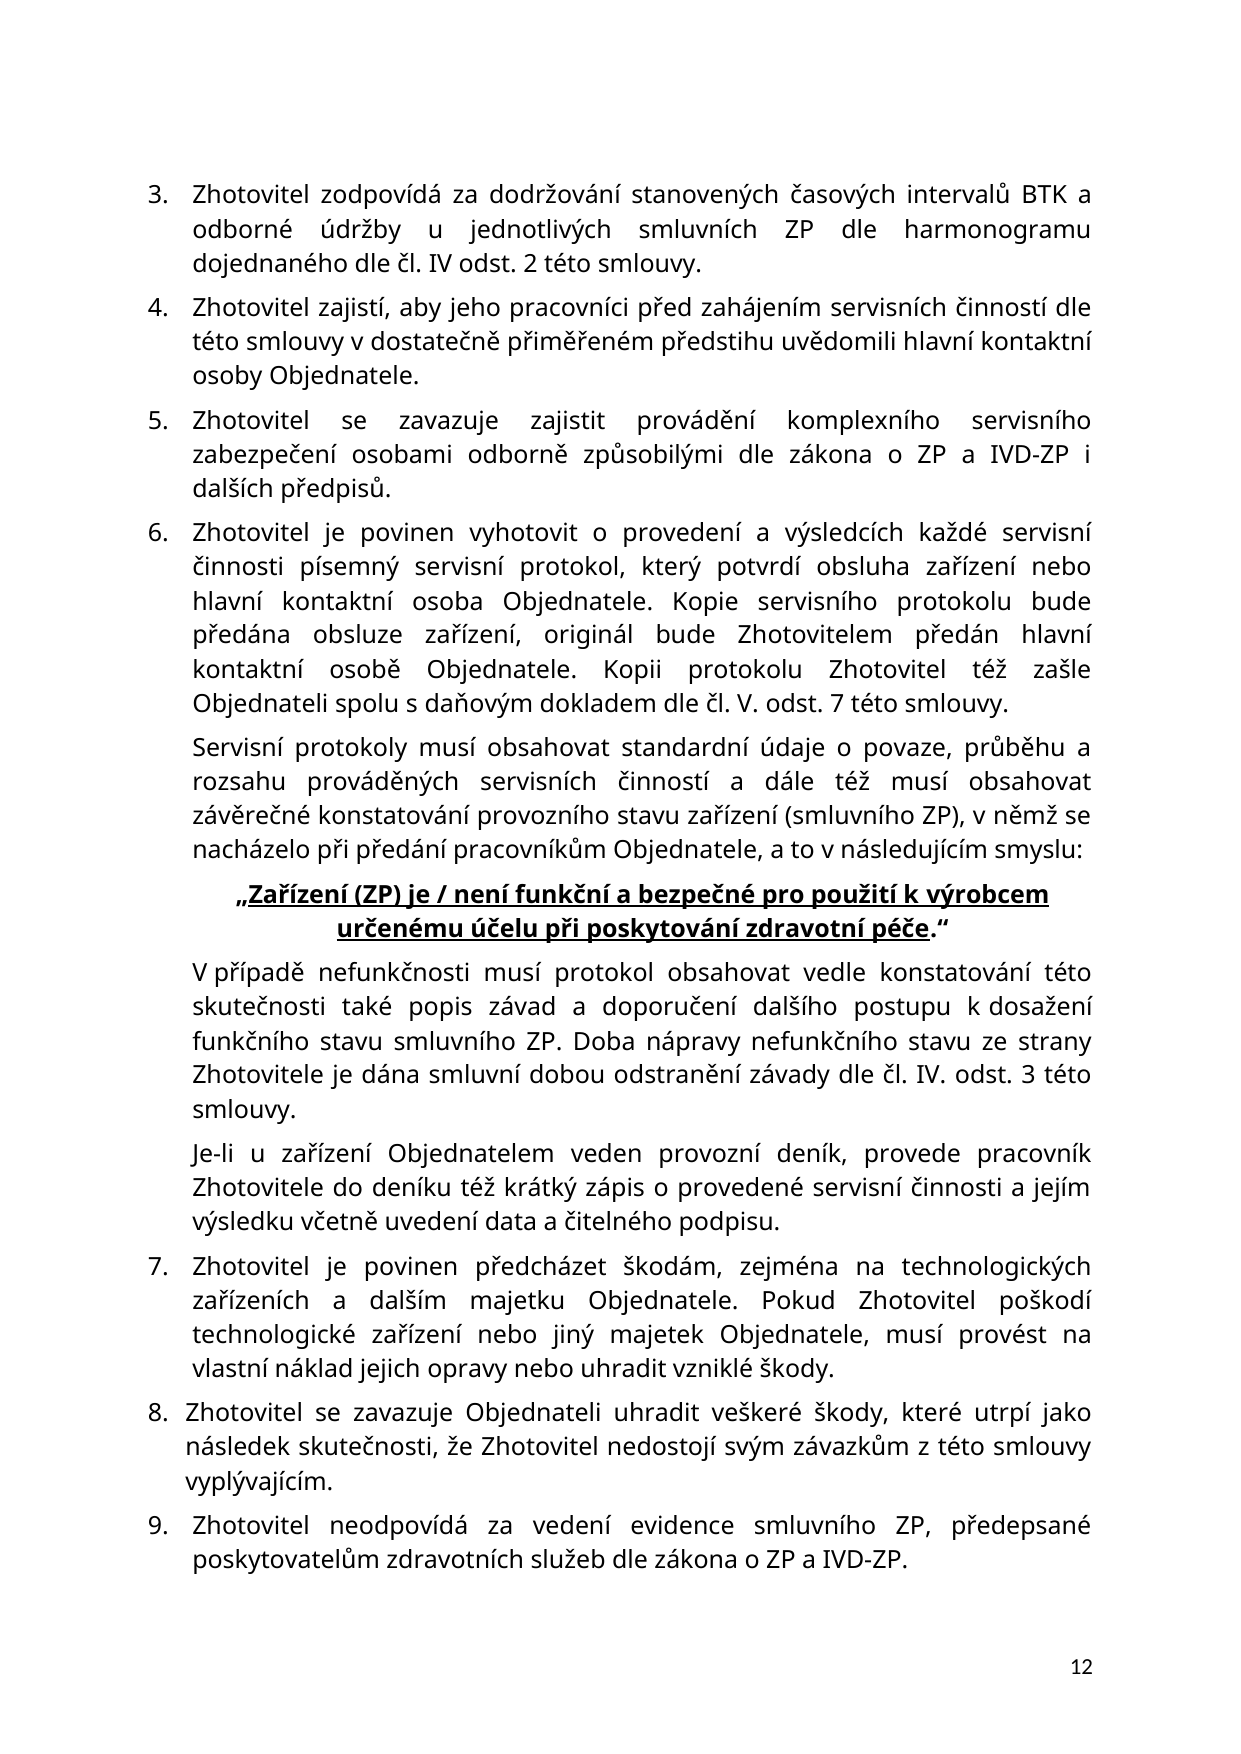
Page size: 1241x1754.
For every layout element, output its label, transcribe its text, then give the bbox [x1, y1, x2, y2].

list Zhotovitel je povinen vyhotovit o provedení a výsledcích každé servisní činnosti písemný servisní protokol, který potvrdí obsluha zařízení nebo hlavní kontaktní osoba Objednatele. Kopie servisního protokolu bude předána obsluze zařízení, originál bude Zhotovitelem předán hlavní kontaktní osobě Objednatele. Kopii protokolu Zhotovitel též zašle Objednateli spolu s daňovým dokladem dle čl. V. odst. 7 této smlouvy. [148, 515, 1092, 719]
list Zhotovitel neodpovídá za vedení evidence smluvního ZP, předepsané poskytovatelům zdravotních služeb dle zákona o ZP a IVD-ZP. [148, 1508, 1092, 1576]
text „Zařízení (ZP) je / není funkční a bezpečné pro použití k výrobcem určenému účelu při poskytování zdravotní péče.“ [192, 876, 1092, 944]
text Je-li u zařízení Objednatelem veden provozní deník, provede pracovník Zhotovitele do deníku též krátký zápis o provedené servisní činnosti a jejím výsledku včetně uvedení data a čitelného podpisu. [192, 1136, 1092, 1238]
text Servisní protokoly musí obsahovat standardní údaje o povaze, průběhu a rozsahu prováděných servisních činností a dále též musí obsahovat závěrečné konstatování provozního stavu zařízení (smluvního ZP), v němž se nacházelo při předání pracovníkům Objednatele, a to v následujícím smyslu: [192, 730, 1092, 866]
list Zhotovitel zodpovídá za dodržování stanovených časových intervalů BTK a odborné údržby u jednotlivých smluvních ZP dle harmonogramu dojednaného dle čl. IV odst. 2 této smlouvy. [148, 177, 1092, 279]
list Zhotovitel se zavazuje zajistit provádění komplexního servisního zabezpečení osobami odborně způsobilými dle zákona o ZP a IVD-ZP i dalších předpisů. [148, 402, 1092, 504]
list Zhotovitel je povinen předcházet škodám, zejména na technologických zařízeních a dalším majetku Objednatele. Pokud Zhotovitel poškodí technologické zařízení nebo jiný majetek Objednatele, musí provést na vlastní náklad jejich opravy nebo uhradit vzniklé škody. [148, 1248, 1092, 1384]
list Zhotovitel se zavazuje Objednateli uhradit veškeré škody, které utrpí jako následek skutečnosti, že Zhotovitel nedostojí svým závazkům z této smlouvy vyplývajícím. [148, 1395, 1092, 1497]
text V případě nefunkčnosti musí protokol obsahovat vedle konstatování této skutečnosti také popis závad a doporučení dalšího postupu k dosažení funkčního stavu smluvního ZP. Doba nápravy nefunkčního stavu ze strany Zhotovitele je dána smluvní dobou odstranění závady dle čl. IV. odst. 3 této smlouvy. [192, 955, 1092, 1125]
list Zhotovitel zajistí, aby jeho pracovníci před zahájením servisních činností dle této smlouvy v dostatečně přiměřeném předstihu uvědomili hlavní kontaktní osoby Objednatele. [148, 290, 1092, 392]
